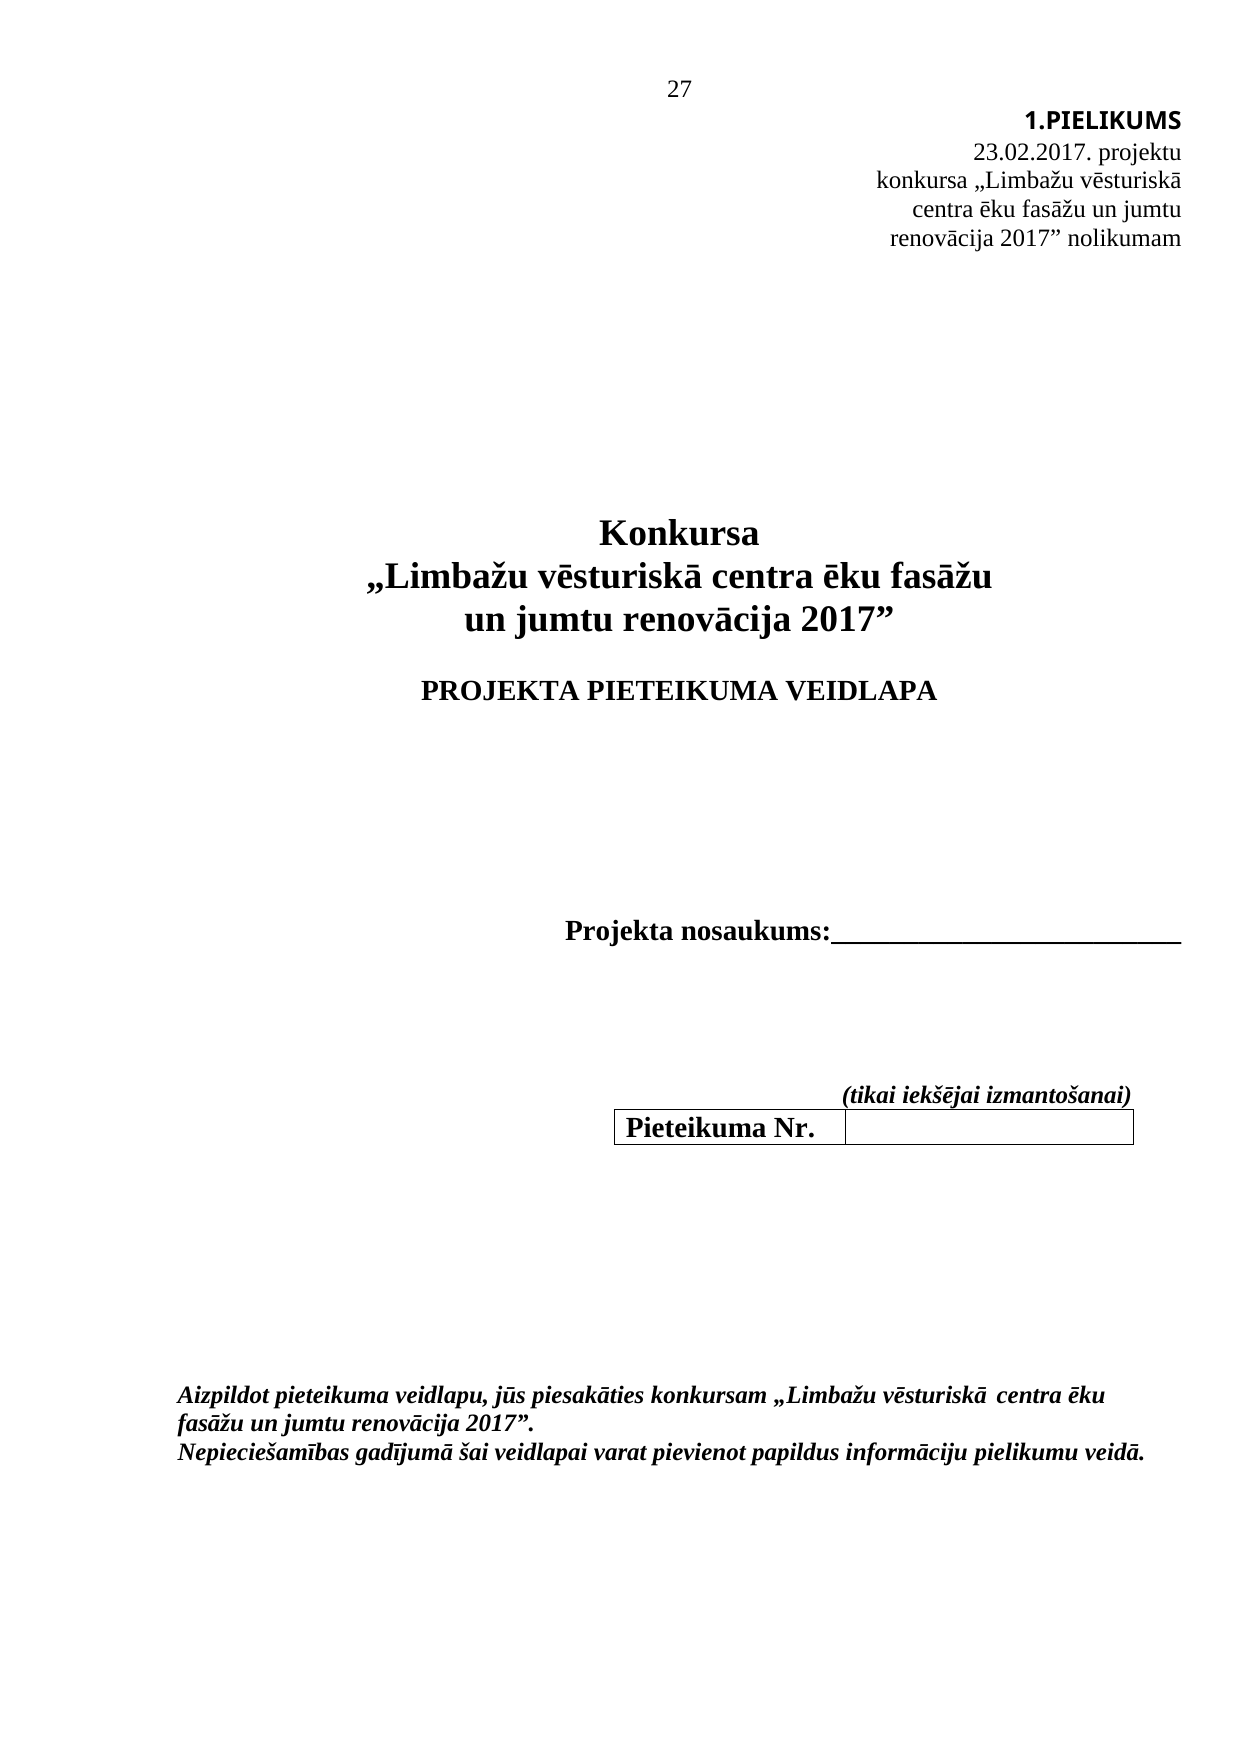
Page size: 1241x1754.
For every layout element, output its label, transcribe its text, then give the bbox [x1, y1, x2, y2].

table_header Nr. [615, 1110, 845, 1144]
text Projekta nosaukums:________________________ [177, 913, 1181, 946]
text konkursa „Limbažu vēsturiskā centra ēku fasāžu un jumtu renovācija 2017” nolikumam [871, 165, 1181, 252]
text Konkursa [177, 510, 1181, 553]
text 1.pielikums [812, 103, 1181, 137]
text PROJEKTA [177, 673, 1181, 707]
table_header Aizpildot , jūs piesakāties konkursam „Limbažu vēsturiskā centra ēku fasāžu un jumtu renovācija 2017”. Nepieciešamības gadījumā šai varat pievienot papildus informāciju pielikumu veidā. [177, 1380, 1161, 1466]
table_header [846, 1110, 1133, 1144]
text (tikai iekšējai izmantošanai) [177, 1081, 1181, 1109]
text un jumtu renovācija 2017” [177, 597, 1181, 640]
text 23.02.2017. projektu [871, 137, 1181, 165]
text „Limbažu vēsturiskā centra ēku fasāžu [177, 553, 1181, 597]
